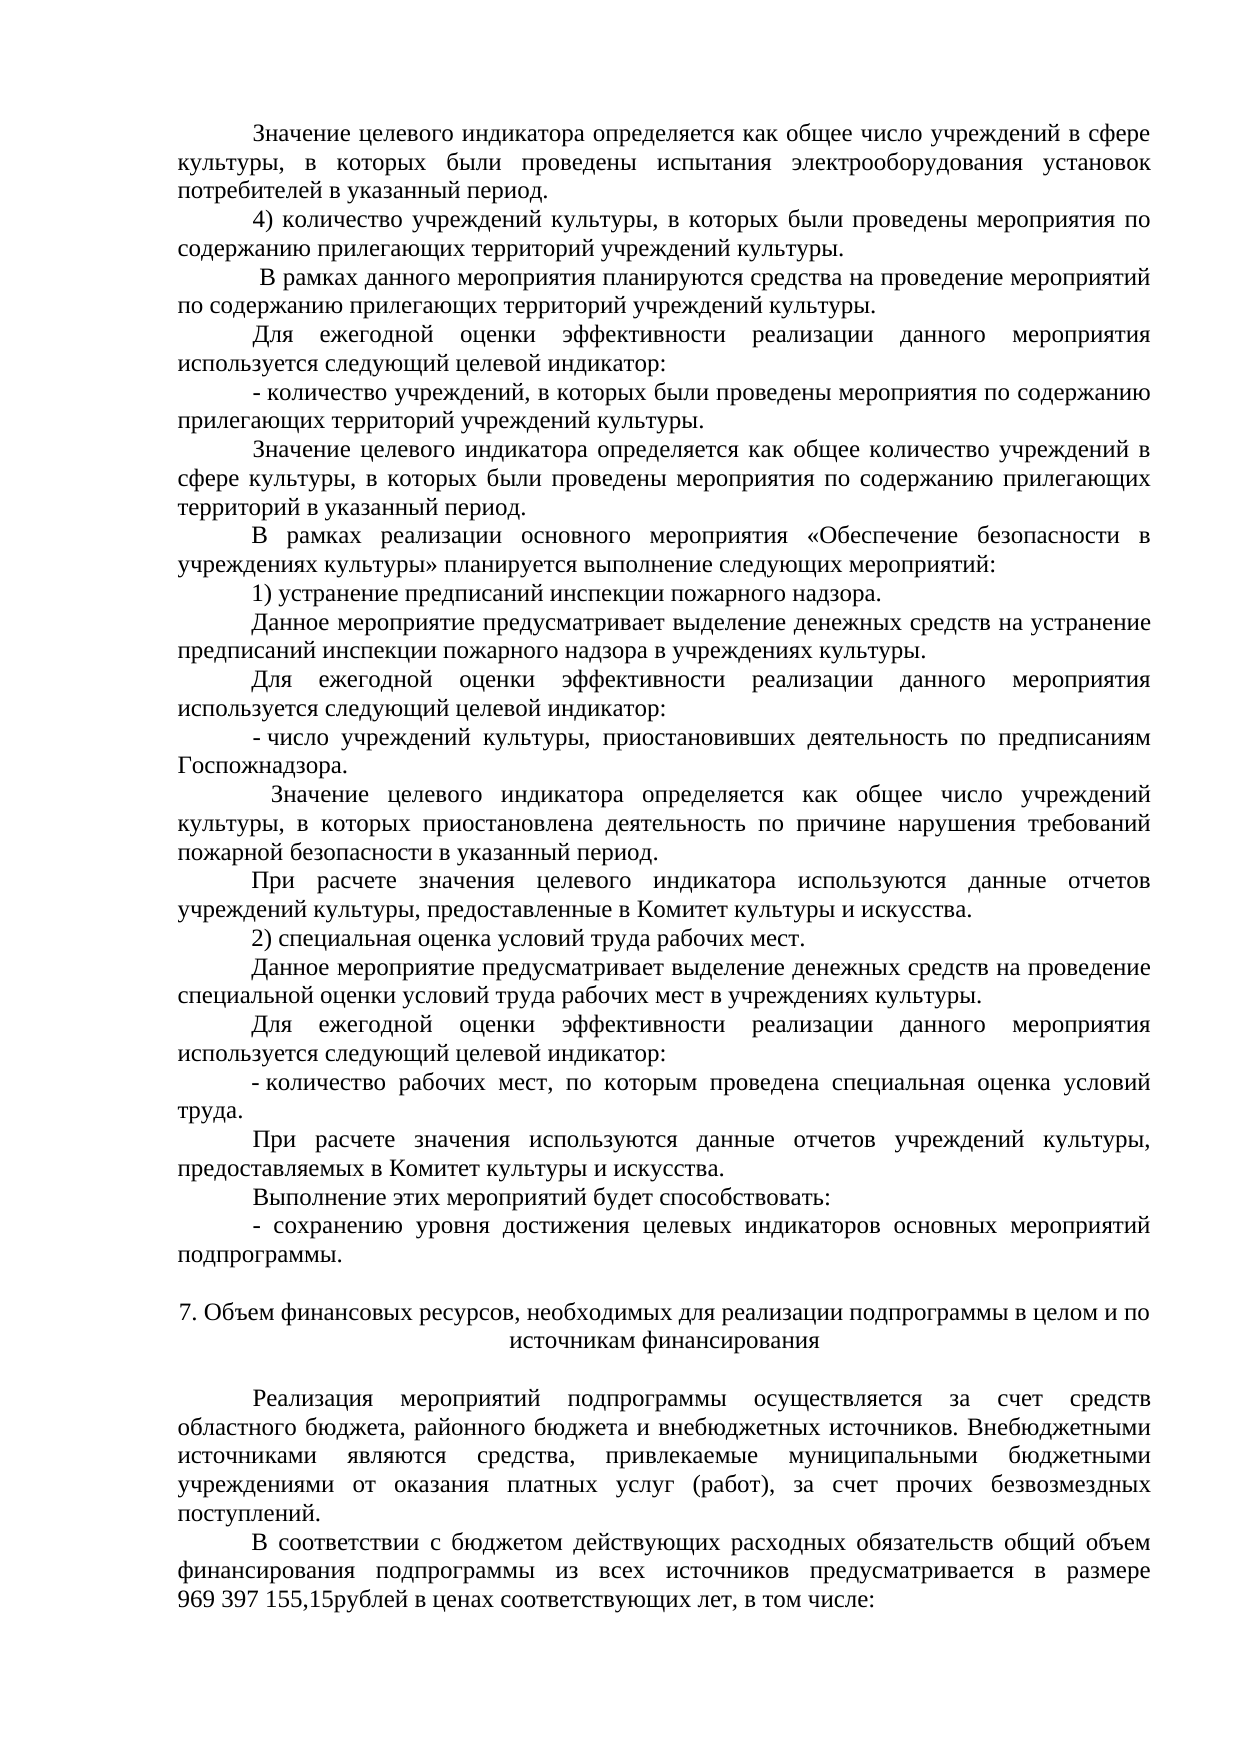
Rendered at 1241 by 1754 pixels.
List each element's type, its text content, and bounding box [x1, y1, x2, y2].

text Данное мероприятие предусматривает выделение денежных средств на устранение предписаний инспекции пожарного надзора в учреждениях культуры. [177, 607, 1152, 664]
text Реализация мероприятий подпрограммы осуществляется за счет средств областного бюджета, районного бюджета и внебюджетных источников. Внебюджетными источниками являются средства, привлекаемые муниципальными бюджетными учреждениями от оказания платных услуг (работ), за счет прочих безвозмездных поступлений. [177, 1383, 1152, 1527]
text 4) количество учреждений культуры, в которых были проведены мероприятия по содержанию прилегающих территорий учреждений культуры. [177, 204, 1152, 262]
text В рамках реализации основного мероприятия «Обеспечение безопасности в учреждениях культуры» планируется выполнение следующих мероприятий: [177, 521, 1152, 578]
text - количество учреждений, в которых были проведены мероприятия по содержанию прилегающих территорий учреждений культуры. [177, 377, 1152, 434]
text - количество рабочих мест, по которым проведена специальная оценка условий труда. [177, 1067, 1152, 1124]
text В соответствии с бюджетом действующих расходных обязательств общий объем финансирования подпрограммы из всех источников предусматривается в размере 969 397 155,15рублей в ценах соответствующих лет, в том числе: [177, 1527, 1152, 1613]
text Значение целевого индикатора определяется как общее количество учреждений в сфере культуры, в которых были проведены мероприятия по содержанию прилегающих территорий в указанный период. [177, 434, 1152, 521]
text Данное мероприятие предусматривает выделение денежных средств на проведение специальной оценки условий труда рабочих мест в учреждениях культуры. [177, 952, 1152, 1009]
text При расчете значения используются данные отчетов учреждений культуры, предоставляемых в Комитет культуры и искусства. [177, 1124, 1152, 1182]
text - сохранению уровня достижения целевых индикаторов основных мероприятий подпрограммы. [177, 1211, 1152, 1268]
text В рамках данного мероприятия планируются средства на проведение мероприятий по содержанию прилегающих территорий учреждений культуры. [177, 262, 1152, 319]
text 1) устранение предписаний инспекции пожарного надзора. [177, 578, 1152, 607]
text Значение целевого индикатора определяется как общее число учреждений культуры, в которых приостановлена деятельность по причине нарушения требований пожарной безопасности в указанный период. [177, 779, 1152, 866]
text Для ежегодной оценки эффективности реализации данного мероприятия используется следующий целевой индикатор: [177, 319, 1152, 377]
text При расчете значения целевого индикатора используются данные отчетов учреждений культуры, предоставленные в Комитет культуры и искусства. [177, 866, 1152, 923]
text Для ежегодной оценки эффективности реализации данного мероприятия используется следующий целевой индикатор: [177, 1009, 1152, 1067]
text Выполнение этих мероприятий будет способствовать: [177, 1182, 1152, 1211]
text Для ежегодной оценки эффективности реализации данного мероприятия используется следующий целевой индикатор: [177, 664, 1152, 722]
text - число учреждений культуры, приостановивших деятельность по предписаниям Госпожнадзора. [177, 722, 1152, 779]
text 7. Объем финансовых ресурсов, необходимых для реализации подпрограммы в целом и по источникам финансирования [177, 1297, 1152, 1354]
text Значение целевого индикатора определяется как общее число учреждений в сфере культуры, в которых были проведены испытания электрооборудования установок потребителей в указанный период. [177, 118, 1152, 204]
text 2) специальная оценка условий труда рабочих мест. [177, 923, 1152, 952]
